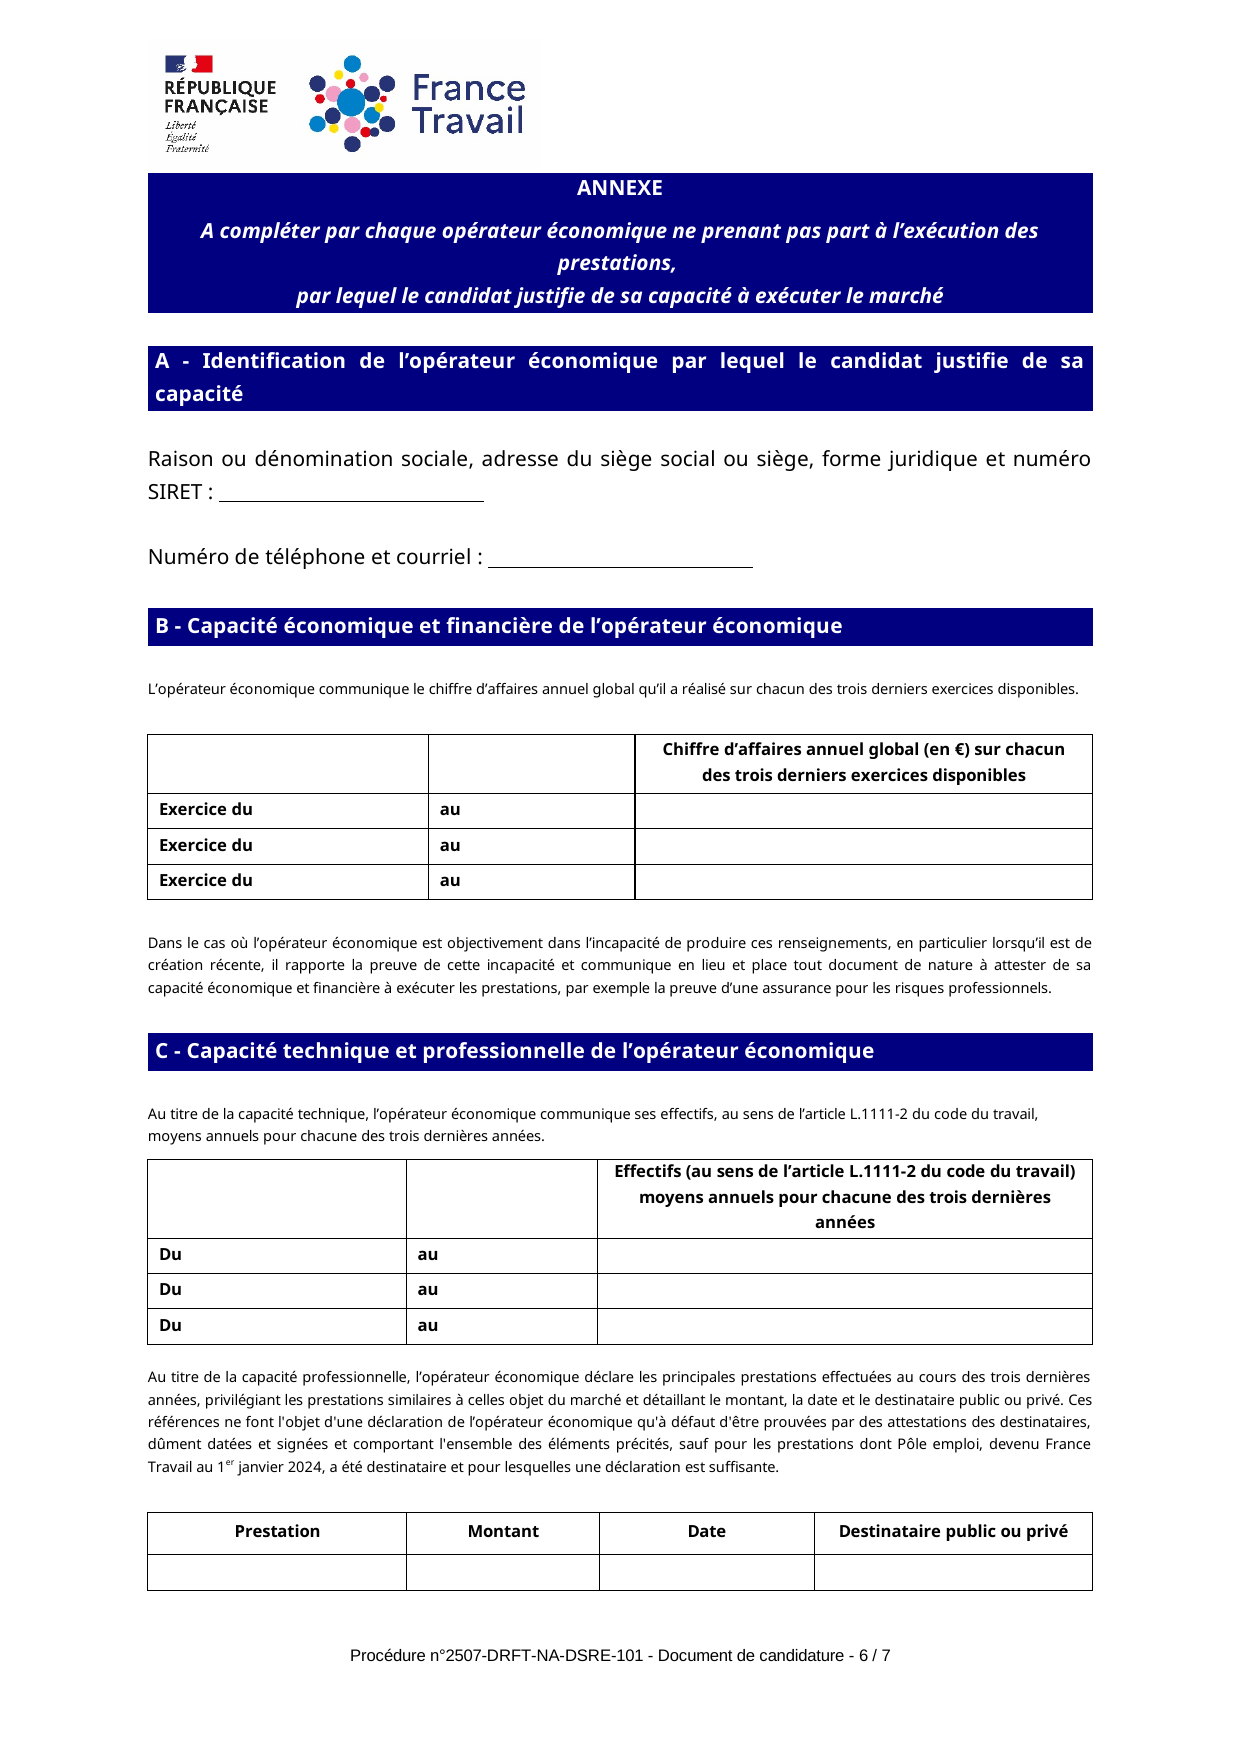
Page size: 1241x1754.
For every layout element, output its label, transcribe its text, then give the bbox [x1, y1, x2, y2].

table_cell [636, 865, 1092, 899]
table_header [148, 735, 428, 793]
table_cell [598, 1274, 1092, 1308]
table_cell au [429, 865, 634, 899]
picture [148, 38, 542, 169]
table_cell [815, 1555, 1092, 1589]
table_header Destinataire public ou privé [815, 1513, 1092, 1554]
table_cell au [429, 829, 634, 864]
table_cell [407, 1555, 599, 1589]
table_cell Exercice du [148, 865, 428, 899]
table_cell [636, 794, 1092, 828]
text Au titre de la capacité professionnelle, l’opérateur économique déclare les principales prestations effectuées au cours des trois dernières années, privilégiant les prestations similaires à celles objet du marché et détaillant le montant, la date et le destinataire public ou privé. Ces références ne font l'objet d'une déclaration de l’opérateur économique qu'à défaut d'être prouvées par des attestations des destinataires, dûment datées et signées et comportant l'ensemble des éléments précités, sauf pour les prestations dont Pôle emploi, devenu France Travail au 1er janvier 2024, a été destinataire et pour lesquelles une déclaration est suffisante. [148, 1367, 1093, 1476]
table_header C - Capacité technique et professionnelle de l’opérateur économique [148, 1033, 1093, 1071]
table_cell au [407, 1309, 597, 1344]
table_cell Exercice du [148, 794, 428, 828]
table_header B - Capacité économique et financière de l’opérateur économique [148, 608, 1093, 646]
table_cell au [407, 1274, 597, 1308]
table_cell [148, 1555, 406, 1589]
table_cell Du [148, 1274, 406, 1308]
table_header ANNEXE A compléter par chaque opérateur économique ne prenant pas part à l’exécution des prestations, par lequel le candidat justifie de sa capacité à exécuter le marché [148, 173, 1093, 313]
table_cell [600, 1555, 814, 1589]
table_header Date [600, 1513, 814, 1554]
table_header Chiffre d’affaires annuel global (en €) sur chacun des trois derniers exercices disponibles [636, 735, 1092, 793]
table_cell [598, 1239, 1092, 1273]
text Dans le cas où l’opérateur économique est objectivement dans l’incapacité de produire ces renseignements, en particulier lorsqu’il est de création récente, il rapporte la preuve de cette incapacité et communique en lieu et place tout document de nature à attester de sa capacité économique et financière à exécuter les prestations, par exemple la preuve d’une assurance pour les risques professionnels. [148, 933, 1093, 997]
table_cell Du [148, 1239, 406, 1273]
table_cell [598, 1309, 1092, 1344]
table_header Effectifs (au sens de l’article L.1111-2 du code du travail) moyens annuels pour chacune des trois dernières années [598, 1160, 1092, 1237]
table_header Montant [407, 1513, 599, 1554]
text Raison ou dénomination sociale, adresse du siège social ou siège, forme juridique et numéro SIRET : [148, 444, 1093, 505]
table_header Prestation [148, 1513, 406, 1554]
table_header [429, 735, 634, 793]
table_cell au [407, 1239, 597, 1273]
text Au titre de la capacité technique, l’opérateur économique communique ses effectifs, au sens de l’article L.1111-2 du code du travail, moyens annuels pour chacune des trois dernières années. [148, 1104, 1093, 1146]
table_header [407, 1160, 597, 1237]
text L’opérateur économique communique le chiffre d’affaires annuel global qu’il a réalisé sur chacun des trois derniers exercices disponibles. [148, 678, 1093, 698]
table_cell [636, 829, 1092, 864]
table_cell Du [148, 1309, 406, 1344]
table_cell Exercice du [148, 829, 428, 864]
table_header A - Identification de l’opérateur économique par lequel le candidat justifie de sa capacité [148, 346, 1093, 411]
table_cell au [429, 794, 634, 828]
table_header [148, 1160, 406, 1237]
text Numéro de téléphone et courriel : [148, 542, 1093, 571]
